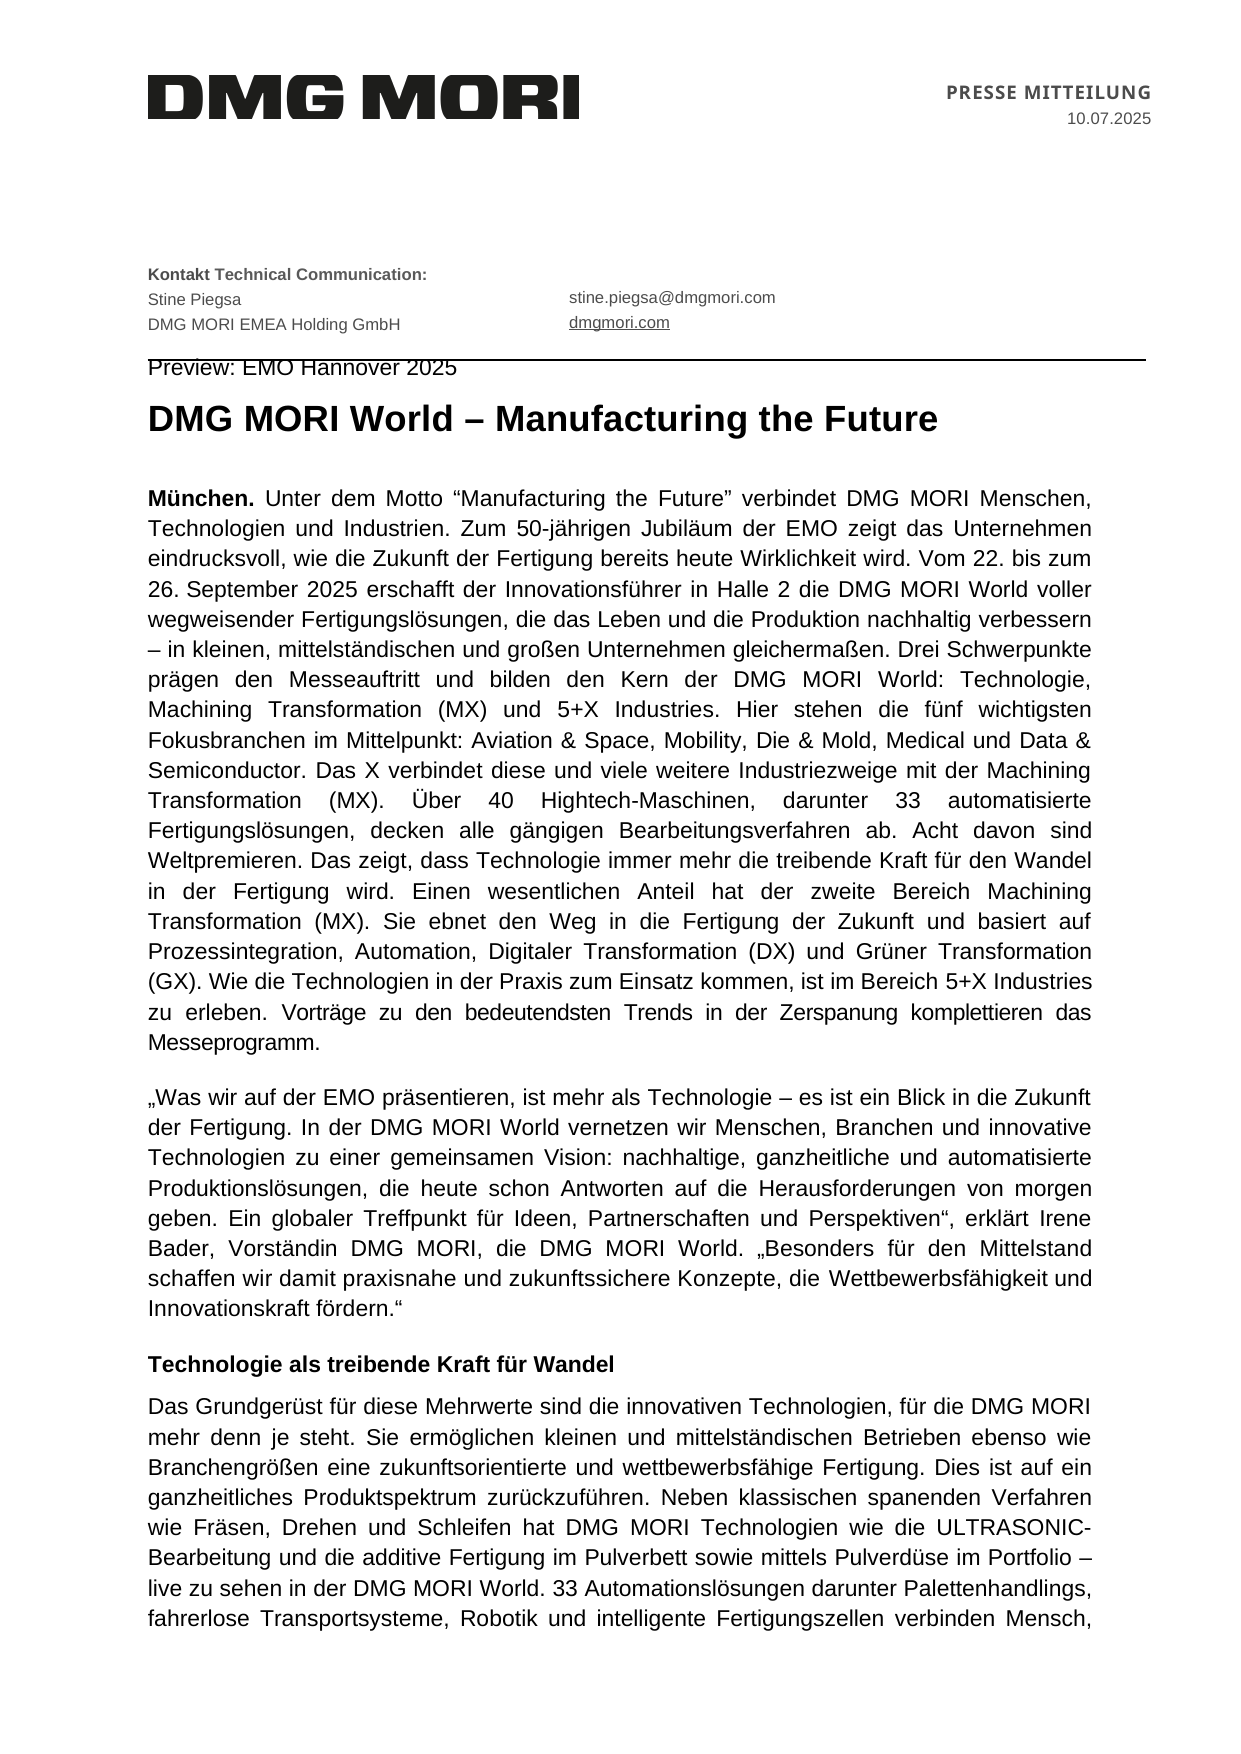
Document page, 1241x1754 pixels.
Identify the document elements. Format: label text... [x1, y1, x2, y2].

text München. Unter dem Motto “Manufacturing the Future” verbindet DMG MORI Menschen, Technologien und Industrien. Zum 50-jährigen Jubiläum der EMO zeigt das Unternehmen eindrucksvoll, wie die Zukunft der Fertigung bereits heute Wirklichkeit wird. Vom 22. bis zum 26. September 2025 erschafft der Innovationsführer in Halle 2 die DMG MORI World voller wegweisender Fertigungslösungen, die das Leben und die Produktion nachhaltig verbessern – in kleinen, mittelständischen und großen Unternehmen gleichermaßen. Drei Schwerpunkte prägen den Messeauftritt und bilden den Kern der DMG MORI World: Technologie, Machining Transformation (MX) und 5+X Industries. Hier stehen die fünf wichtigsten Fokusbranchen im Mittelpunkt: Aviation & Space, Mobility, Die & Mold, Medical und Data & Semiconductor. Das X verbindet diese und viele weitere Industriezweige mit der Machining Transformation (MX). Über 40 Hightech-Maschinen, darunter 33 automatisierte Fertigungslösungen, decken alle gängigen Bearbeitungsverfahren ab. Acht davon sind Weltpremieren. Das zeigt, dass Technologie immer mehr die treibende Kraft für den Wandel in der Fertigung wird. Einen wesentlichen Anteil hat der zweite Bereich Machining Transformation (MX). Sie ebnet den Weg in die Fertigung der Zukunft und basiert auf Prozessintegration, Automation, Digitaler Transformation (DX) und Grüner Transformation (GX). Wie die Technologien in der Praxis zum Einsatz kommen, ist im Bereich 5+X Industries zu erleben. Vorträge zu den bedeutendsten Trends in der Zerspanung komplettieren das Messeprogramm. [148, 485, 1092, 1055]
text „Was wir auf der EMO präsentieren, ist mehr als Technologie – es ist ein Blick in die Zukunft der Fertigung. In der DMG MORI World vernetzen wir Menschen, Branchen und innovative Technologien zu einer gemeinsamen Vision: nachhaltige, ganzheitliche und automatisierte Produktionslösungen, die heute schon Antworten auf die Herausforderungen von morgen geben. Ein globaler Treffpunkt für Ideen, Partnerschaften und Perspektiven“, erklärt Irene Bader, Vorständin DMG MORI, die DMG MORI World. „Besonders für den Mittelstand schaffen wir damit praxisnahe und zukunftssichere Konzepte, die Wettbewerbsfähigkeit und Innovationskraft fördern.“ [148, 1084, 1092, 1322]
text Preview: EMO Hannover 2025 [148, 354, 1092, 381]
text Technologie als treibende Kraft für Wandel [148, 1351, 1092, 1377]
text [148, 1393, 1092, 1631]
text DMG MORI World – Manufacturing the Future [148, 397, 1092, 439]
picture [147, 75, 579, 119]
